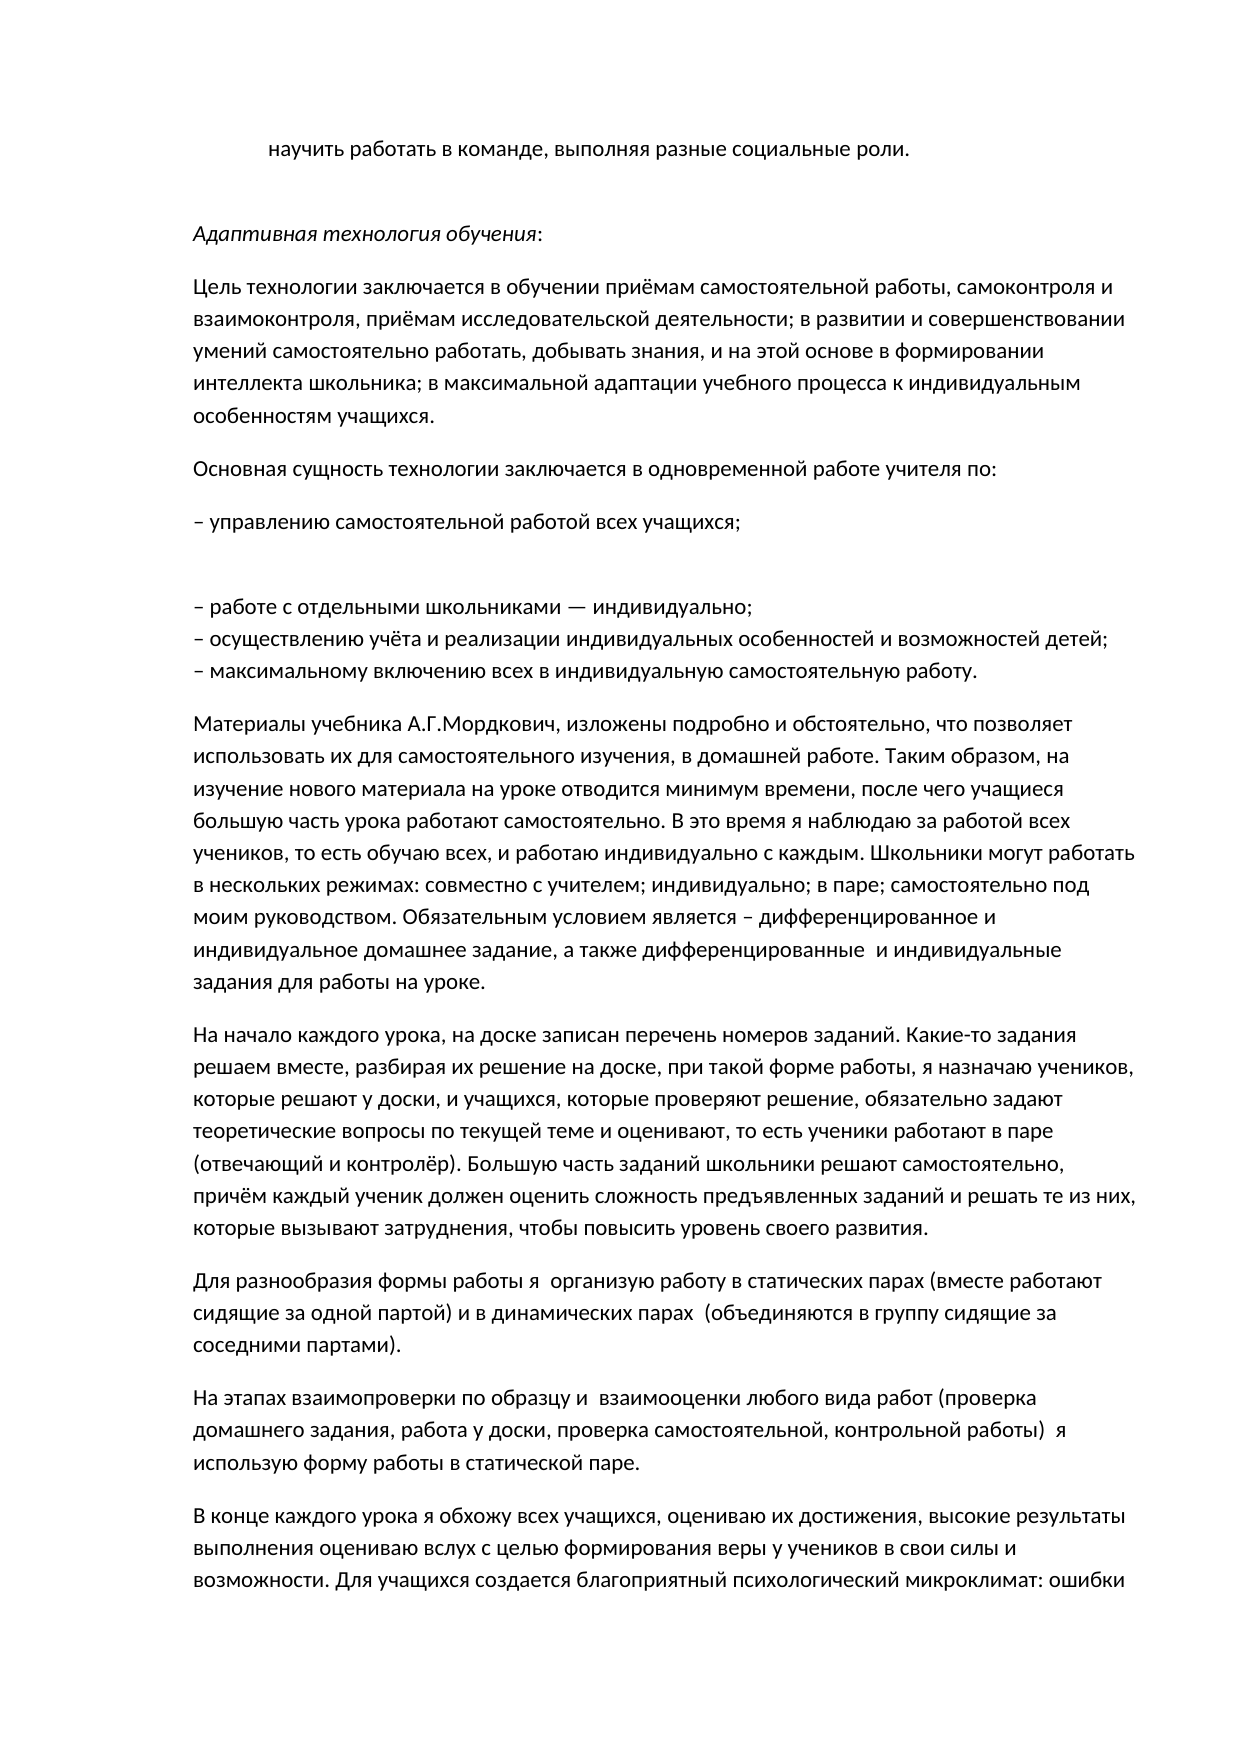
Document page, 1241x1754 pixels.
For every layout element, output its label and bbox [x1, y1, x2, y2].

table_header [177, 118, 1152, 1609]
